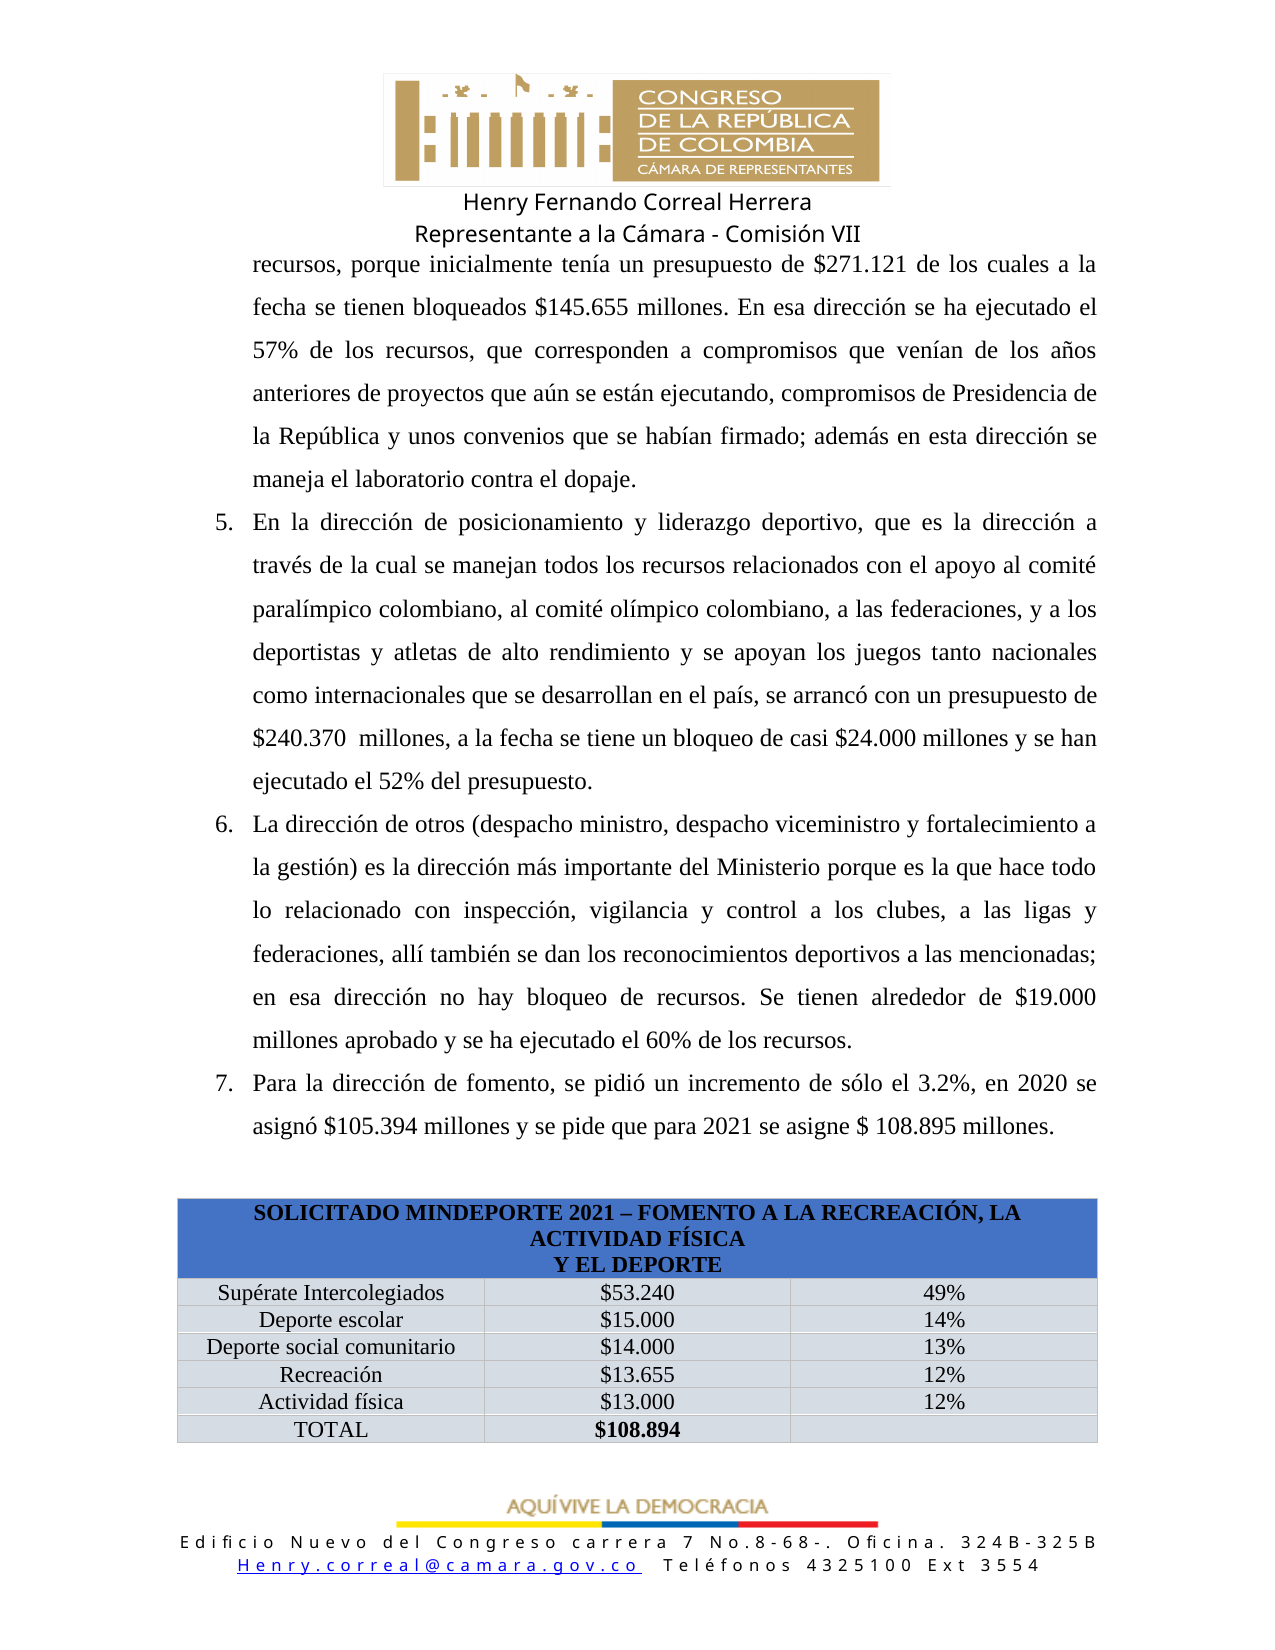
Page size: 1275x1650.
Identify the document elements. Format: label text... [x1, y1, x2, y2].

table_cell 13% [791, 1334, 1097, 1360]
table_cell Deporte social comunitario [178, 1334, 484, 1360]
picture [382, 1487, 893, 1531]
table_cell $14.000 [485, 1334, 790, 1360]
table_cell 12% [791, 1388, 1097, 1414]
table_cell $108.894 [485, 1416, 790, 1442]
table_cell $13.655 [485, 1361, 790, 1387]
picture [383, 73, 892, 187]
table_cell $53.240 [485, 1279, 790, 1305]
list Para la dirección de fomento, se pidió un incremento de sólo el 3.2%, en 2020 se asignó $105.394 millones y se pide que para 2021 se asigne $ 108.895 millones. [215, 1068, 1098, 1140]
list En la dirección de posicionamiento y liderazgo deportivo, que es la dirección a través de la cual se manejan todos los recursos relacionados con el apoyo al comité paralímpico colombiano, al comité olímpico colombiano, a las federaciones, y a los deportistas y atletas de alto rendimiento y se apoyan los juegos tanto nacionales como internacionales que se desarrollan en el país, se arrancó con un presupuesto de $240.370 millones, a la fecha se tiene un bloqueo de casi $24.000 millones y se han ejecutado el 52% del presupuesto. [215, 507, 1098, 795]
table_header SOLICITADO MINDEPORTE 2021 – FOMENTO A LA RECREACIÓN, LA ACTIVIDAD FÍSICA Y EL DEPORTE [178, 1199, 1097, 1278]
table_cell 49% [791, 1279, 1097, 1305]
table_cell Recreación [178, 1361, 484, 1387]
table_cell $15.000 [485, 1306, 790, 1332]
table_cell Supérate Intercolegiados [178, 1279, 484, 1305]
table_cell [791, 1416, 1097, 1442]
table_cell $13.000 [485, 1388, 790, 1414]
table_cell 14% [791, 1306, 1097, 1332]
list La dirección de otros (despacho ministro, despacho viceministro y fortalecimiento a la gestión) es la dirección más importante del Ministerio porque es la que hace todo lo relacionado con inspección, vigilancia y control a los clubes, a las ligas y federaciones, allí también se dan los reconocimientos deportivos a las mencionadas; en esa dirección no hay bloqueo de recursos. Se tienen alrededor de $19.000 millones aprobado y se ha ejecutado el 60% de los recursos. [215, 809, 1098, 1054]
table_cell Deporte escolar [178, 1306, 484, 1332]
table_cell Actividad física [178, 1388, 484, 1414]
table_cell TOTAL [178, 1416, 484, 1442]
table_cell 12% [791, 1361, 1097, 1387]
